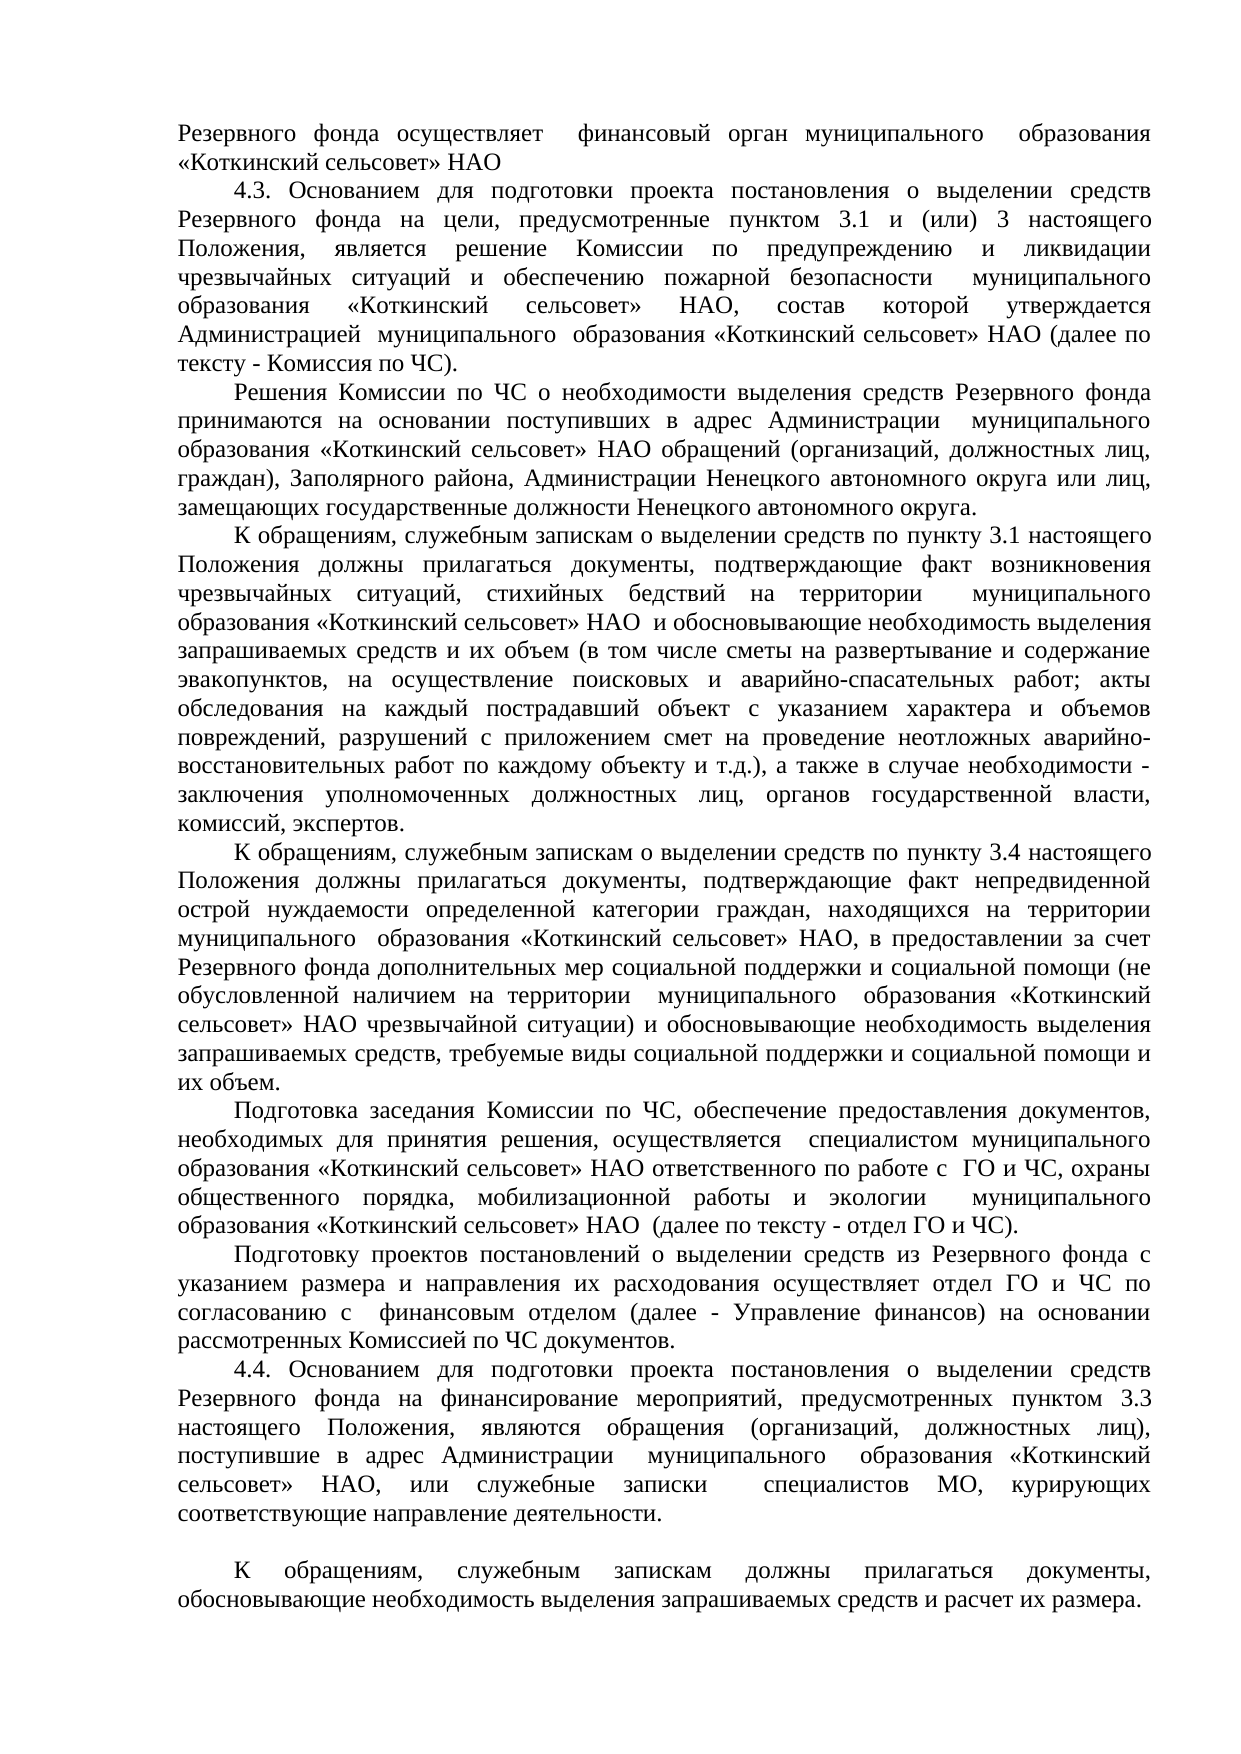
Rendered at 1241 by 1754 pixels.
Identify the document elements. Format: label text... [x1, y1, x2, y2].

text Решения Комиссии по ЧС о необходимости выделения средств Резервного фонда принимаются на основании поступивших в адрес Администрации муниципального образования «Коткинский сельсовет» НАО обращений (организаций, должностных лиц, граждан), Заполярного района, Администрации Ненецкого автономного округа или лиц, замещающих государственные должности Ненецкого автономного округа. [177, 377, 1152, 521]
text 4.4. Основанием для подготовки проекта постановления о выделении средств Резервного фонда на финансирование мероприятий, предусмотренных пунктом 3.3 настоящего Положения, являются обращения (организаций, должностных лиц), поступившие в адрес Администрации муниципального образования «Коткинский сельсовет» НАО, или служебные записки специалистов МО, курирующих соответствующие направление деятельности. [177, 1354, 1152, 1527]
text Подготовку проектов постановлений о выделении средств из Резервного фонда с указанием размера и направления их расходования осуществляет отдел ГО и ЧС по согласованию с финансовым отделом (далее - Управление финансов) на основании рассмотренных Комиссией по ЧС документов. [177, 1239, 1152, 1354]
text К обращениям, служебным запискам о выделении средств по пункту 3.1 настоящего Положения должны прилагаться документы, подтверждающие факт возникновения чрезвычайных ситуаций, стихийных бедствий на территории муниципального образования «Коткинский сельсовет» НАО и обосновывающие необходимость выделения запрашиваемых средств и их объем (в том числе сметы на развертывание и содержание эвакопунктов, на осуществление поисковых и аварийно-спасательных работ; акты обследования на каждый пострадавший объект с указанием характера и объемов повреждений, разрушений с приложением смет на проведение неотложных аварийно-восстановительных работ по каждому объекту и т.д.), а также в случае необходимости - заключения уполномоченных должностных лиц, органов государственной власти, комиссий, экспертов. [177, 521, 1152, 837]
text К обращениям, служебным запискам должны прилагаться документы, обосновывающие необходимость выделения запрашиваемых средств и расчет их размера. [177, 1555, 1152, 1612]
text 4.3. Основанием для подготовки проекта постановления о выделении средств Резервного фонда на цели, предусмотренные пунктом 3.1 и (или) 3 настоящего Положения, является решение Комиссии по предупреждению и ликвидации чрезвычайных ситуаций и обеспечению пожарной безопасности муниципального образования «Коткинский сельсовет» НАО, состав которой утверждается Администрацией муниципального образования «Коткинский сельсовет» НАО (далее по тексту - Комиссия по ЧС). [177, 176, 1152, 377]
text К обращениям, служебным запискам о выделении средств по пункту 3.4 настоящего Положения должны прилагаться документы, подтверждающие факт непредвиденной острой нуждаемости определенной категории граждан, находящихся на территории муниципального образования «Коткинский сельсовет» НАО, в предоставлении за счет Резервного фонда дополнительных мер социальной поддержки и социальной помощи (не обусловленной наличием на территории муниципального образования «Коткинский сельсовет» НАО чрезвычайной ситуации) и обосновывающие необходимость выделения запрашиваемых средств, требуемые виды социальной поддержки и социальной помощи и их объем. [177, 837, 1152, 1096]
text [177, 118, 1152, 176]
text Подготовка заседания Комиссии по ЧС, обеспечение предоставления документов, необходимых для принятия решения, осуществляется специалистом муниципального образования «Коткинский сельсовет» НАО ответственного по работе с ГО и ЧС, охраны общественного порядка, мобилизационной работы и экологии муниципального образования «Коткинский сельсовет» НАО (далее по тексту - отдел ГО и ЧС). [177, 1096, 1152, 1239]
